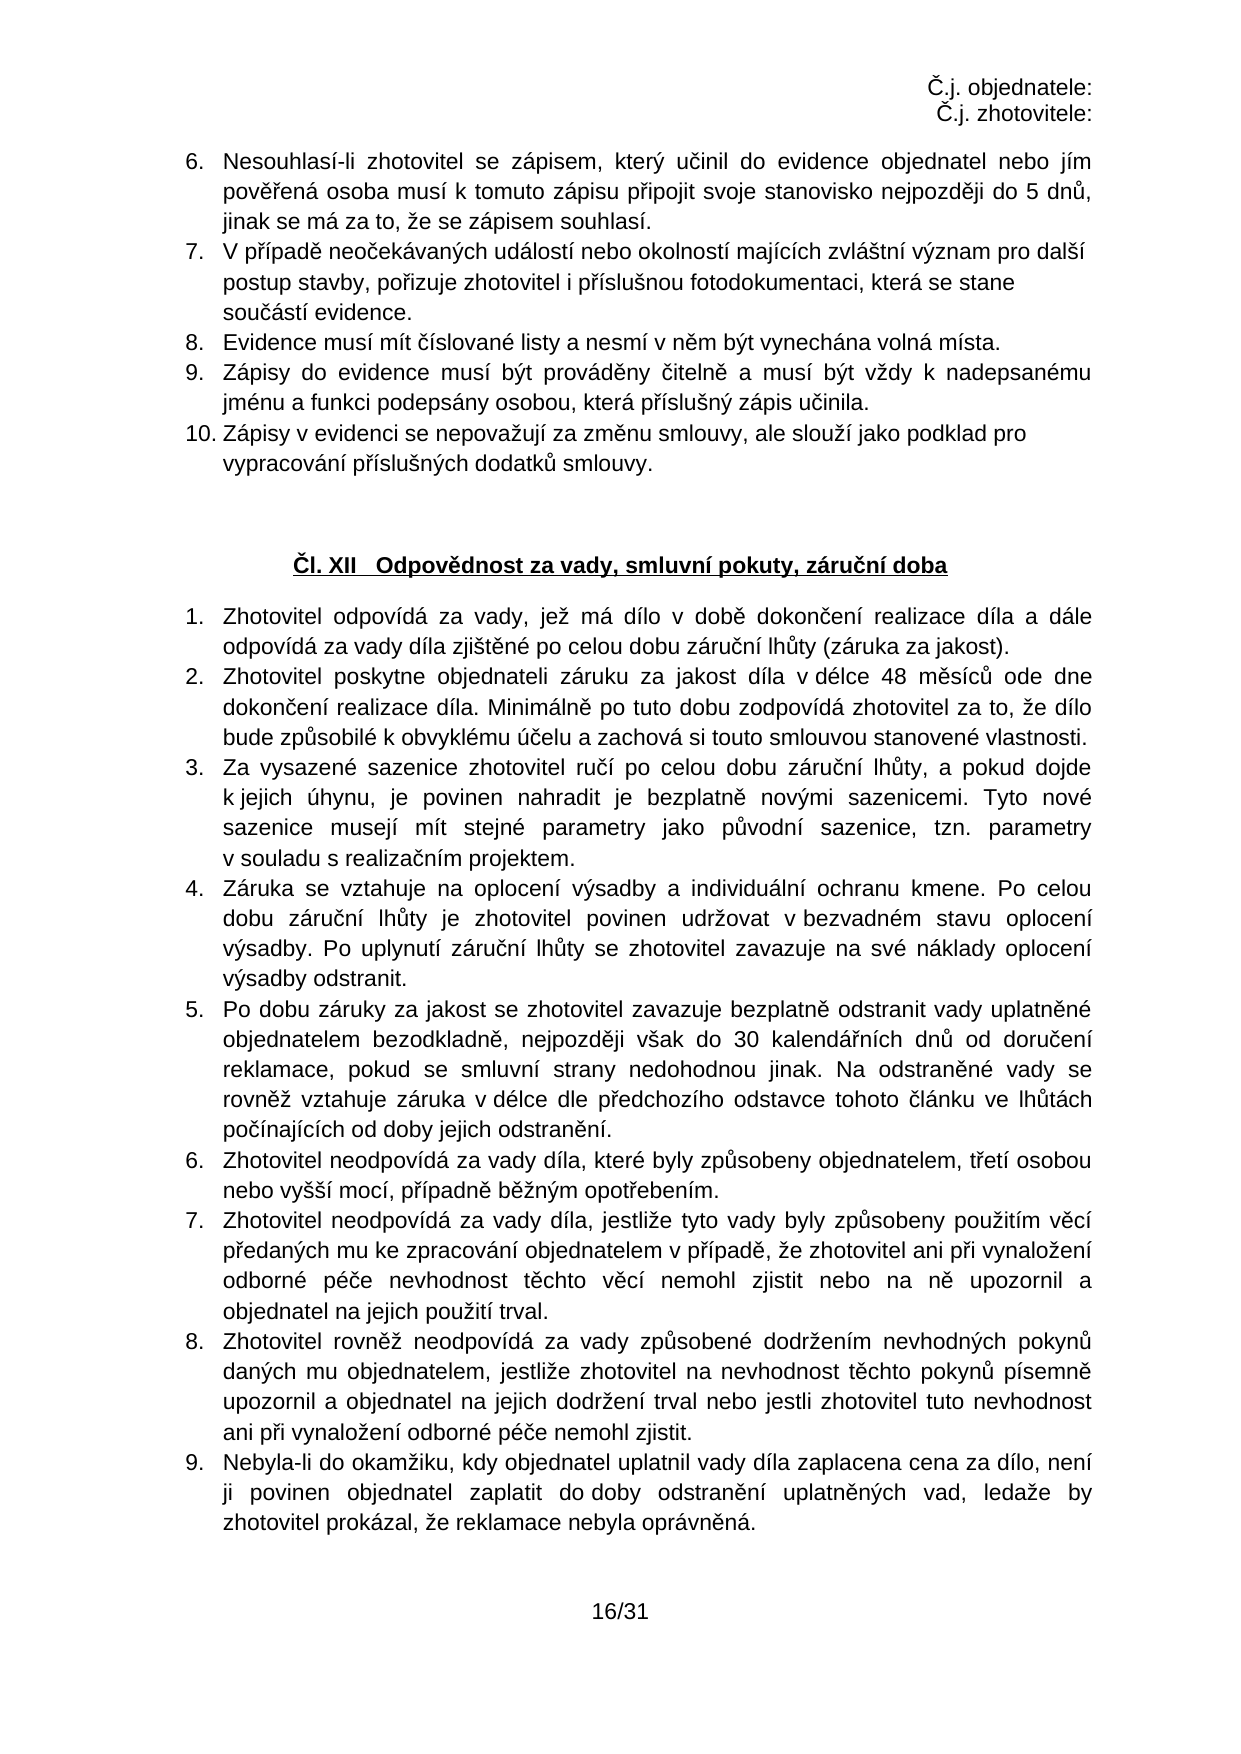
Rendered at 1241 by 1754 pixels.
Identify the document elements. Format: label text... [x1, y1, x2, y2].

text Čl. XII Odpovědnost za vady, smluvní pokuty, záruční doba [148, 552, 1093, 578]
list Zhotovitel odpovídá za vady, jež má dílo v době dokončení realizace díla a dále odpovídá za vady díla zjištěné po celou dobu záruční lhůty (záruka za jakost). [185, 603, 1093, 659]
list Zhotovitel neodpovídá za vady díla, které byly způsobeny objednatelem, třetí osobou nebo vyšší mocí, případně běžným opotřebením. [185, 1147, 1093, 1203]
list Nebyla-li do okamžiku, kdy objednatel uplatnil vady díla zaplacena cena za dílo, není ji povinen objednatel zaplatit do doby odstranění uplatněných vad, ledaže by zhotovitel prokázal, že reklamace nebyla oprávněná. [185, 1449, 1093, 1535]
list V případě neočekávaných událostí nebo okolností majících zvláštní význam pro další postup stavby, pořizuje zhotovitel i příslušnou fotodokumentaci, která se stane součástí evidence. [185, 238, 1093, 325]
list Zhotovitel poskytne objednateli záruku za jakost díla v délce 48 měsíců ode dne dokončení realizace díla. Minimálně po tuto dobu zodpovídá zhotovitel za to, že dílo bude způsobilé k obvyklému účelu a zachová si touto smlouvou stanovené vlastnosti. [185, 663, 1093, 750]
list Nesouhlasí-li zhotovitel se zápisem, který učinil do evidence objednatel nebo jím pověřená osoba musí k tomuto zápisu připojit svoje stanovisko nejpozději do 5 dnů, jinak se má za to, že se zápisem souhlasí. [185, 148, 1093, 234]
list Za vysazené sazenice zhotovitel ručí po celou dobu záruční lhůty, a pokud dojde k jejich úhynu, je povinen nahradit je bezplatně novými sazenicemi. Tyto nové sazenice musejí mít stejné parametry jako původní sazenice, tzn. parametry v souladu s realizačním projektem. [185, 754, 1093, 871]
list Záruka se vztahuje na oplocení výsadby a individuální ochranu kmene. Po celou dobu záruční lhůty je zhotovitel povinen udržovat v bezvadném stavu oplocení výsadby. Po uplynutí záruční lhůty se zhotovitel zavazuje na své náklady oplocení výsadby odstranit. [185, 875, 1093, 992]
list Zápisy v evidenci se nepovažují za změnu smlouvy, ale slouží jako podklad pro vypracování příslušných dodatků smlouvy. [185, 419, 1093, 476]
list Zhotovitel rovněž neodpovídá za vady způsobené dodržením nevhodných pokynů daných mu objednatelem, jestliže zhotovitel na nevhodnost těchto pokynů písemně upozornil a objednatel na jejich dodržení trval nebo jestli zhotovitel tuto nevhodnost ani při vynaložení odborné péče nemohl zjistit. [185, 1328, 1093, 1445]
list Po dobu záruky za jakost se zhotovitel zavazuje bezplatně odstranit vady uplatněné objednatelem bezodkladně, nejpozději však do 30 kalendářních dnů od doručení reklamace, pokud se smluvní strany nedohodnou jinak. Na odstraněné vady se rovněž vztahuje záruka v délce dle předchozího odstavce tohoto článku ve lhůtách počínajících od doby jejich odstranění. [185, 996, 1093, 1143]
list Evidence musí mít číslované listy a nesmí v něm být vynechána volná místa. [185, 329, 1093, 355]
list Zhotovitel neodpovídá za vady díla, jestliže tyto vady byly způsobeny použitím věcí předaných mu ke zpracování objednatelem v případě, že zhotovitel ani při vynaložení odborné péče nevhodnost těchto věcí nemohl zjistit nebo na ně upozornil a objednatel na jejich použití trval. [185, 1207, 1093, 1324]
list Zápisy do evidence musí být prováděny čitelně a musí být vždy k nadepsanému jménu a funkci podepsány osobou, která příslušný zápis učinila. [185, 359, 1093, 416]
